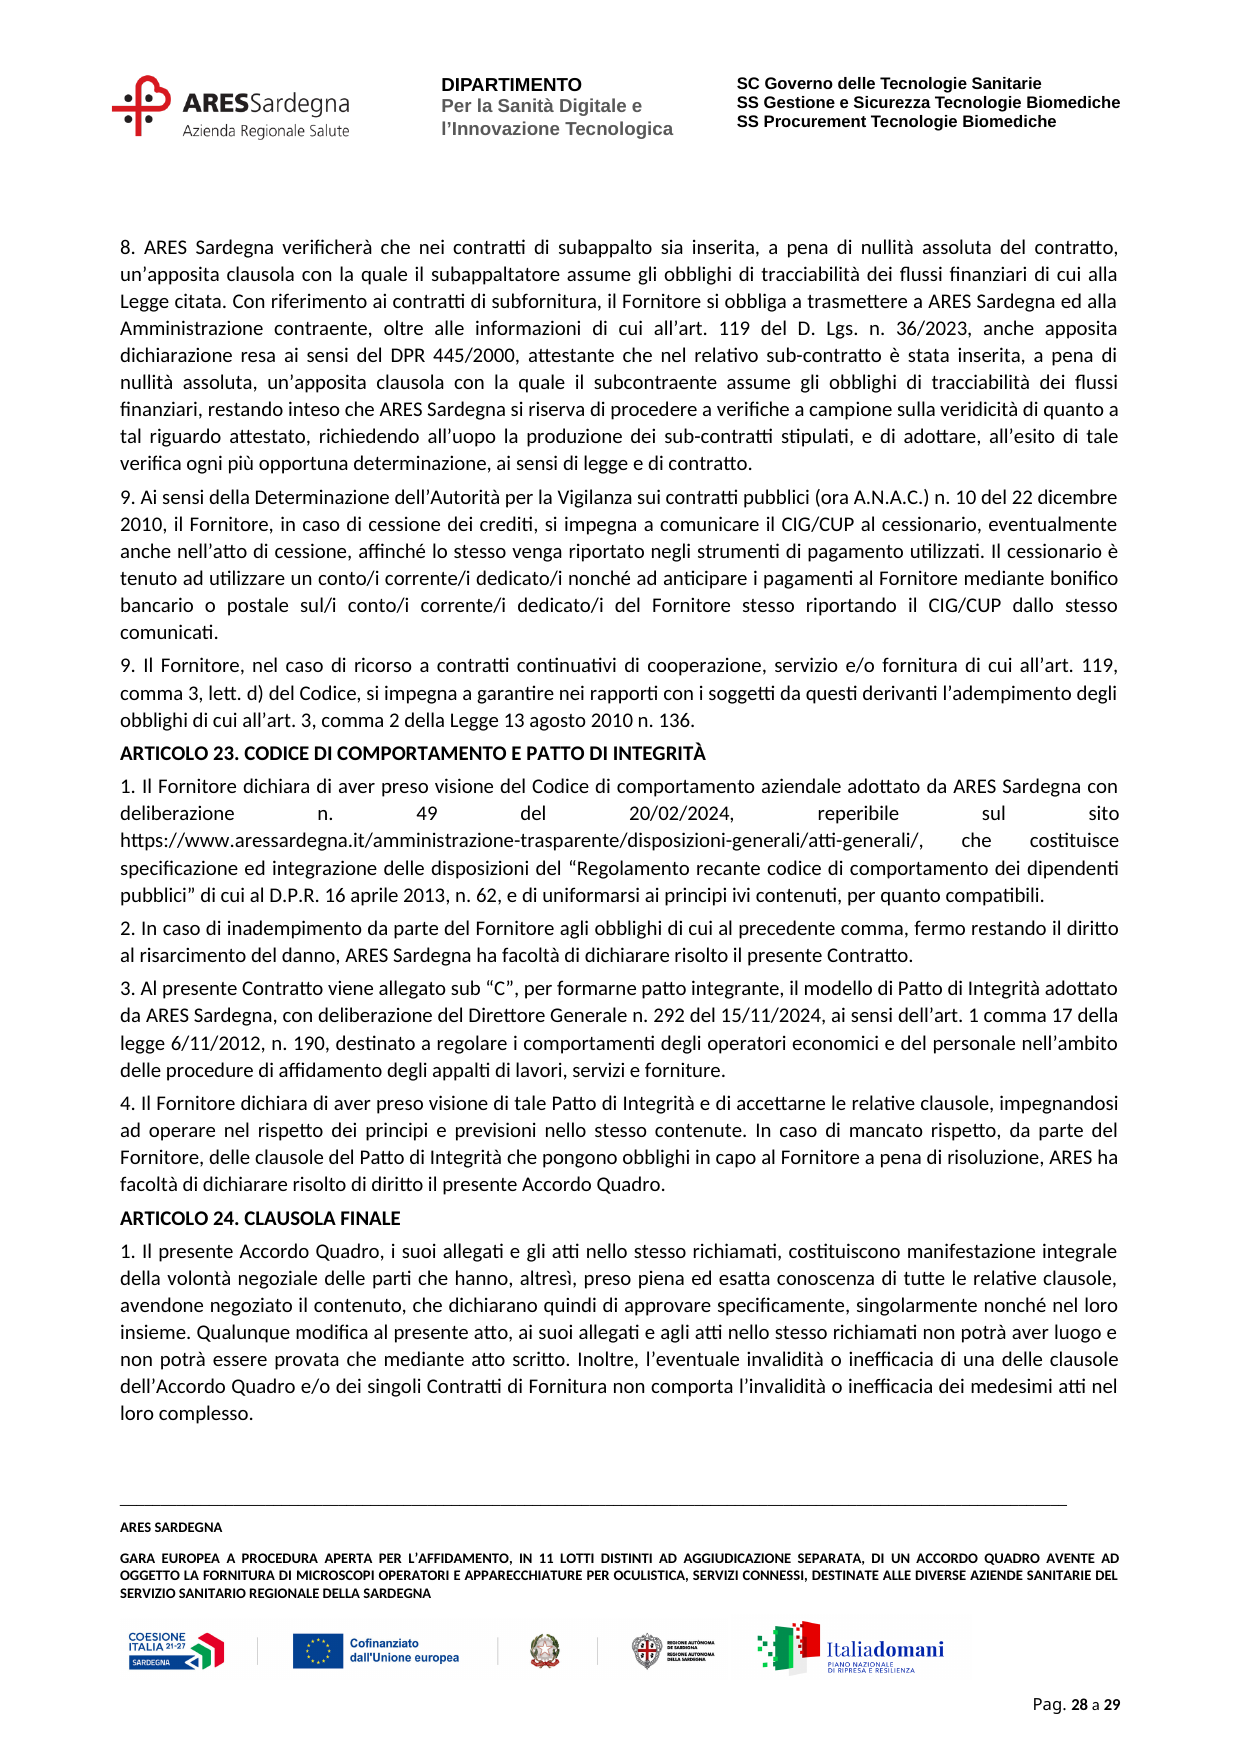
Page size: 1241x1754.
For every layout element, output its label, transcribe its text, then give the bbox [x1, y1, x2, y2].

text 9. Ai sensi della Determinazione dell’Autorità per la Vigilanza sui contratti pubblici (ora A.N.A.C.) n. 10 del 22 dicembre 2010, il Fornitore, in caso di cessione dei crediti, si impegna a comunicare il CIG/CUP al cessionario, eventualmente anche nell’atto di cessione, affinché lo stesso venga riportato negli strumenti di pagamento utilizzati. Il cessionario è tenuto ad utilizzare un conto/i corrente/i dedicato/i nonché ad anticipare i pagamenti al Fornitore mediante bonifico bancario o postale sul/i conto/i corrente/i dedicato/i del Fornitore stesso riportando il CIG/CUP dallo stesso comunicati. [120, 482, 1120, 645]
text 1. Il Fornitore dichiara di aver preso visione del Codice di comportamento aziendale adottato da ARES Sardegna con deliberazione n. 49 del 20/02/2024, reperibile sul sito https://www.aressardegna.it/amministrazione-trasparente/disposizioni-generali/atti-generali/, che costituisce specificazione ed integrazione delle disposizioni del “Regolamento recante codice di comportamento dei dipendenti pubblici” di cui al D.P.R. 16 aprile 2013, n. 62, e di uniformarsi ai principi ivi contenuti, per quanto compatibili. [120, 772, 1120, 907]
picture [731, 1614, 973, 1680]
text 8. ARES Sardegna verificherà che nei contratti di subappalto sia inserita, a pena di nullità assoluta del contratto, un’apposita clausola con la quale il subappaltatore assume gli obblighi di tracciabilità dei flussi finanziari di cui alla Legge citata. Con riferimento ai contratti di subfornitura, il Fornitore si obbliga a trasmettere a ARES Sardegna ed alla Amministrazione contraente, oltre alle informazioni di cui all’art. 119 del D. Lgs. n. 36/2023, anche apposita dichiarazione resa ai sensi del DPR 445/2000, attestante che nel relativo sub-contratto è stata inserita, a pena di nullità assoluta, un’apposita clausola con la quale il subcontraente assume gli obblighi di tracciabilità dei flussi finanziari, restando inteso che ARES Sardegna si riserva di procedere a verifiche a campione sulla veridicità di quanto a tal riguardo attestato, richiedendo all’uopo la produzione dei sub-contratti stipulati, e di adottare, all’esito di tale verifica ogni più opportuna determinazione, ai sensi di legge e di contratto. [120, 232, 1120, 476]
text 1. Il presente Accordo Quadro, i suoi allegati e gli atti nello stesso richiamati, costituiscono manifestazione integrale della volontà negoziale delle parti che hanno, altresì, preso piena ed esatta conoscenza di tutte le relative clausole, avendone negoziato il contenuto, che dichiarano quindi di approvare specificamente, singolarmente nonché nel loro insieme. Qualunque modifica al presente atto, ai suoi allegati e agli atti nello stesso richiamati non potrà aver luogo e non potrà essere provata che mediante atto scritto. Inoltre, l’eventuale invalidità o inefficacia di una delle clausole dell’Accordo Quadro e/o dei singoli Contratti di Fornitura non comporta l’invalidità o inefficacia dei medesimi atti nel loro complesso. [120, 1237, 1120, 1426]
text ARTICOLO 24. CLAUSOLA FINALE [120, 1203, 1120, 1230]
text ARTICOLO 23. CODICE DI COMPORTAMENTO E PATTO DI INTEGRITÀ [120, 739, 1120, 766]
text 2. In caso di inadempimento da parte del Fornitore agli obblighi di cui al precedente comma, fermo restando il diritto al risarcimento del danno, ARES Sardegna ha facoltà di dichiarare risolto il presente Contratto. [120, 914, 1120, 968]
text 9. Il Fornitore, nel caso di ricorso a contratti continuativi di cooperazione, servizio e/o fornitura di cui all’art. 119, comma 3, lett. d) del Codice, si impegna a garantire nei rapporti con i soggetti da questi derivanti l’adempimento degli obblighi di cui all’art. 3, comma 2 della Legge 13 agosto 2010 n. 136. [120, 651, 1120, 732]
text 3. Al presente Contratto viene allegato sub “C”, per formarne patto integrante, il modello di Patto di Integrità adottato da ARES Sardegna, con deliberazione del Direttore Generale n. 292 del 15/11/2024, ai sensi dell’art. 1 comma 17 della legge 6/11/2012, n. 190, destinato a regolare i comportamenti degli operatori economici e del personale nell’ambito delle procedure di affidamento degli appalti di lavori, servizi e forniture. [120, 974, 1120, 1082]
text 4. Il Fornitore dichiara di aver preso visione di tale Patto di Integrità e di accettarne le relative clausole, impegnandosi ad operare nel rispetto dei principi e previsioni nello stesso contenute. In caso di mancato rispetto, da parte del Fornitore, delle clausole del Patto di Integrità che pongono obblighi in capo al Fornitore a pena di risoluzione, ARES ha facoltà di dichiarare risolto di diritto il presente Accordo Quadro. [120, 1089, 1120, 1197]
picture [101, 73, 367, 141]
